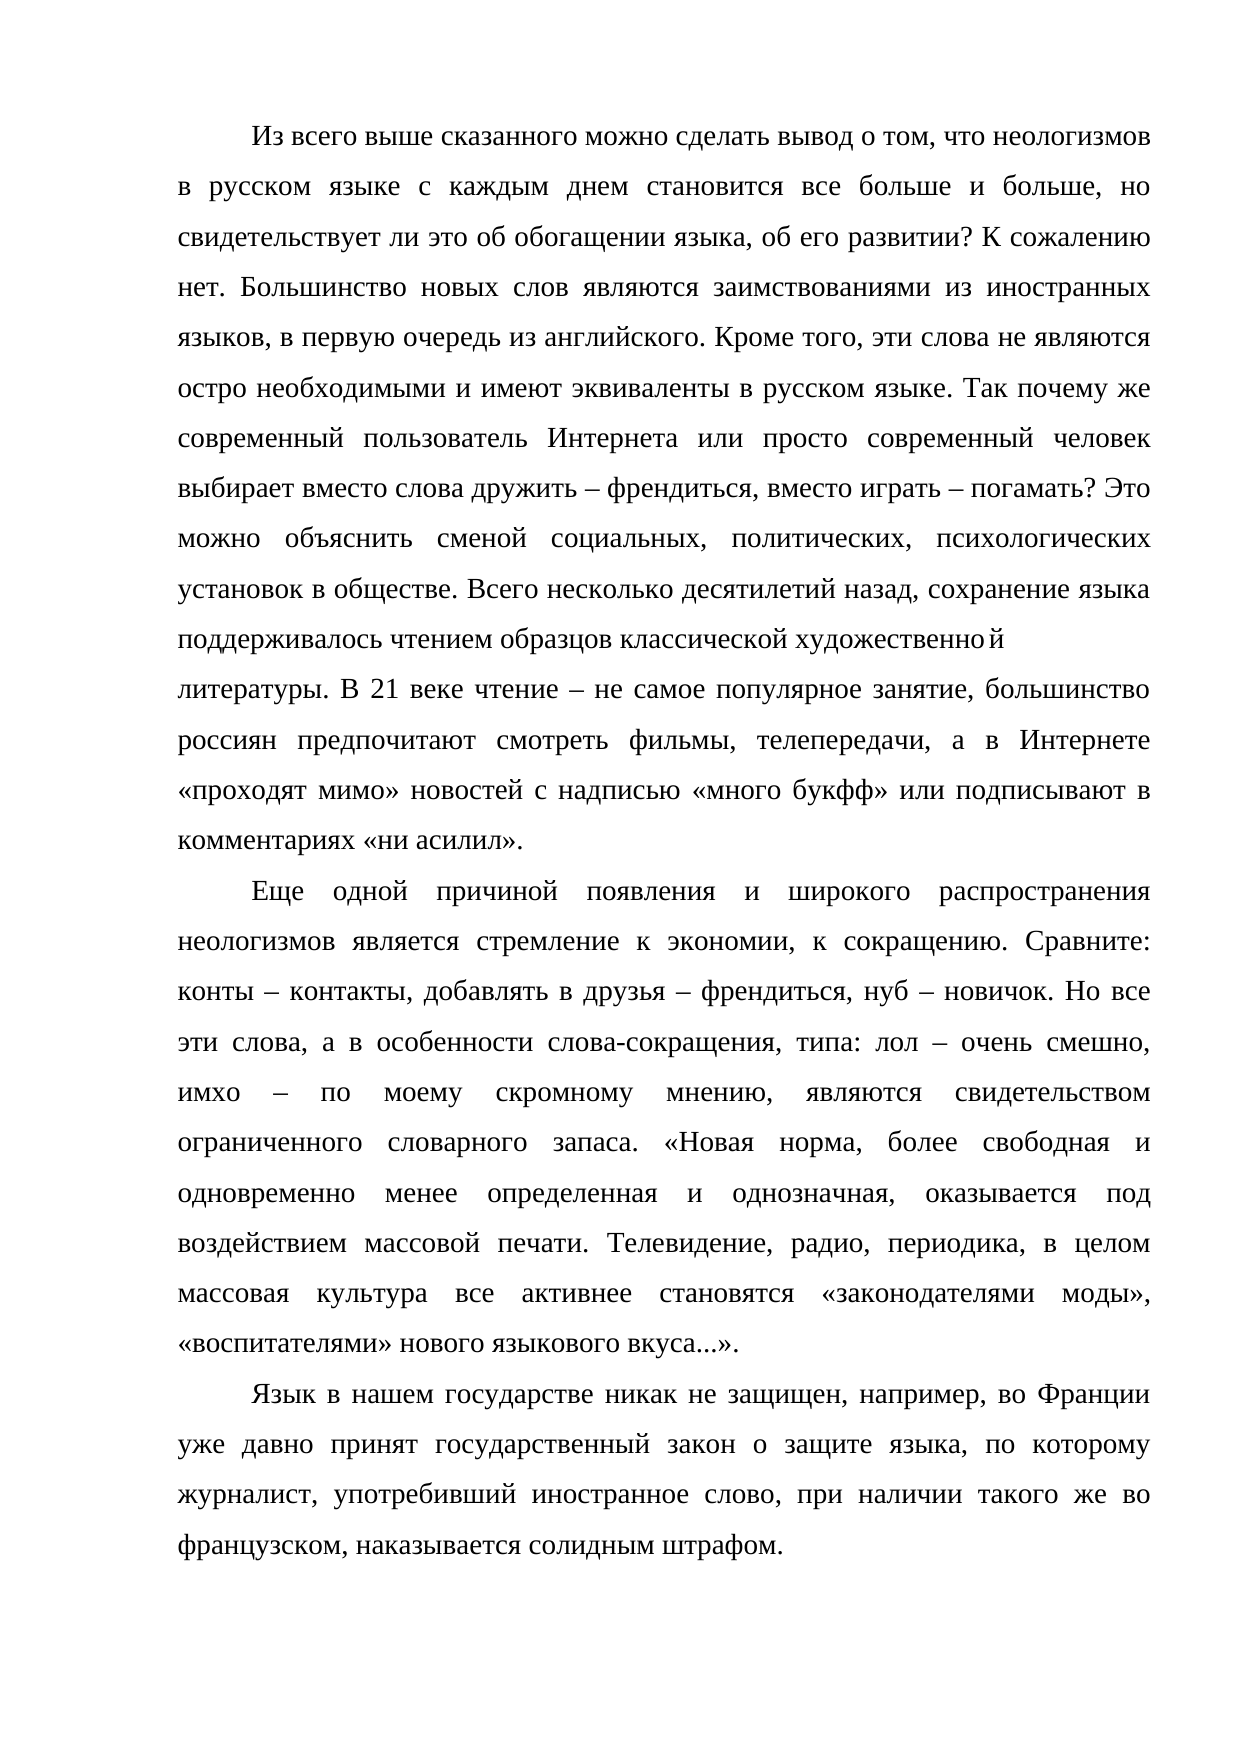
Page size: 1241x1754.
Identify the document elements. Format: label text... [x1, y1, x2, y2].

text Язык в нашем государстве никак не защищен, например, во Франции уже давно принят государственный закон о защите языка, по которому журналист, употребивший иностранное слово, при наличии такого же во французском, наказывается солидным штрафом. [177, 1376, 1152, 1560]
text Еще одной причиной появления и широкого распространения неологизмов является стремление к экономии, к сокращению. Сравните: конты – контакты, добавлять в друзья – френдиться, нуб – новичок. Но все эти слова, а в особенности слова-сокращения, типа: лол – очень смешно, имхо – по моему скромному мнению, являются свидетельством ограниченного словарного запаса. «Новая норма, более свободная и одновременно менее определенная и однозначная, оказывается под воздействием массовой печати. Телевидение, радио, периодика, в целом массовая культура все активнее становятся «законодателями моды», «воспитателями» нового языкового вкуса...». [177, 873, 1152, 1359]
text Из всего выше сказанного можно сделать вывод о том, что неологизмов в русском языке с каждым днем становится все больше и больше, но свидетельствует ли это об обогащении языка, об его развитии? К сожалению нет. Большинство новых слов являются заимствованиями из иностранных языков, в первую очередь из английского. Кроме того, эти слова не являются остро необходимыми и имеют эквиваленты в русском языке. Так почему же современный пользователь Интернета или просто современный человек выбирает вместо слова дружить – френдиться, вместо играть – погамать? Это можно объяснить сменой социальных, политических, психологических установок в обществе. Всего несколько десятилетий назад, сохранение языка поддерживалось чтением образцов классической художественно й литературы. В 21 веке чтение – не самое популярное занятие, большинство россиян предпочитают смотреть фильмы, телепередачи, а в Интернете «проходят мимо» новостей с надписью «много букфф» или подписывают в комментариях «ни асилил». [177, 118, 1152, 856]
